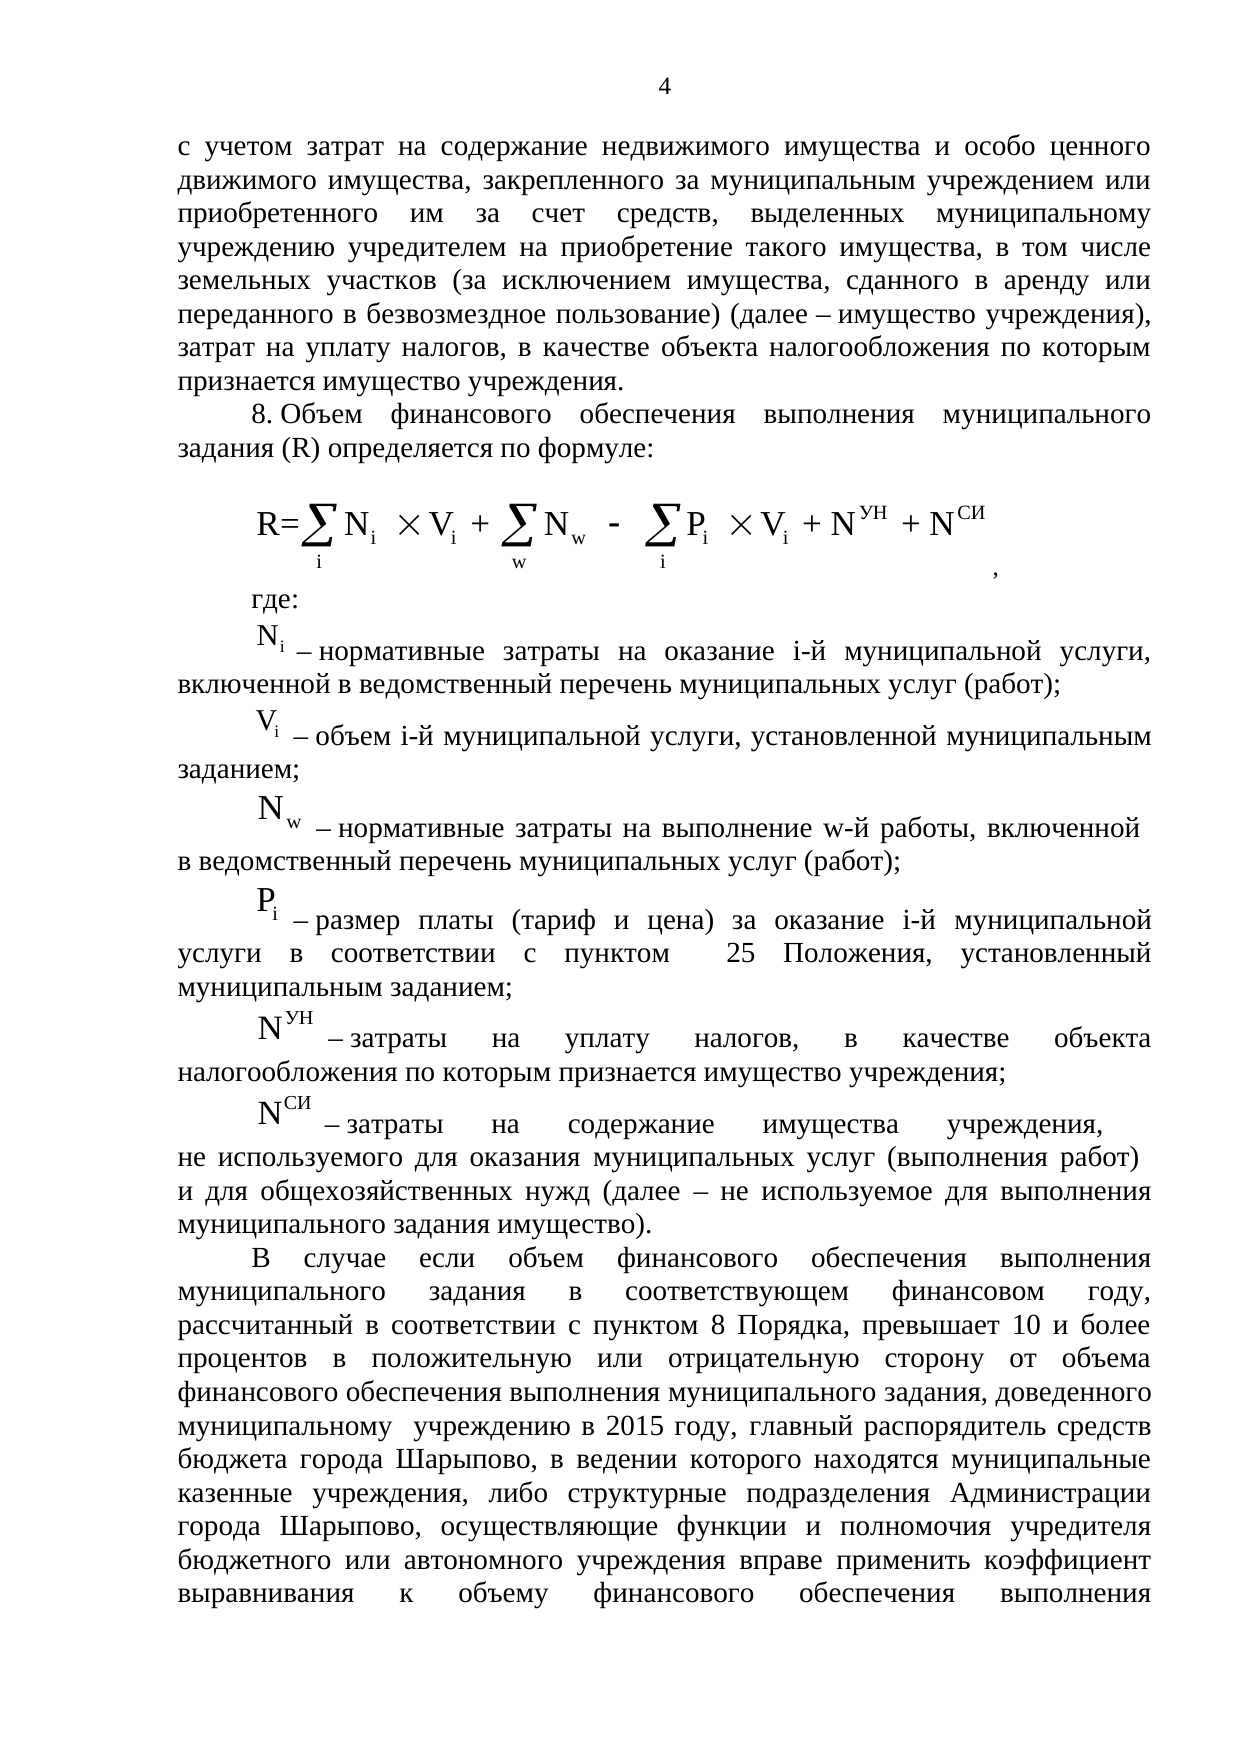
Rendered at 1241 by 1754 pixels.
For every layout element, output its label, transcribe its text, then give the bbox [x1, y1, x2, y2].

text где: [177, 581, 1152, 615]
text 8. Объем финансового обеспечения выполнения муниципального задания (R) определяется по формуле: [177, 397, 1152, 464]
text – размер платы (тариф и цена) за оказание i-й муниципальной услуги в соответствии с пунктом 25 Положения, установленный муниципальным заданием; [177, 877, 1152, 1003]
text – нормативные затраты на выполнение w-й работы, включенной в ведомственный перечень муниципальных услуг (работ); [177, 785, 1152, 877]
text – нормативные затраты на оказание i-й муниципальной услуги, включенной в ведомственный перечень муниципальных услуг (работ); [177, 615, 1152, 700]
text – затраты на уплату налогов, в качестве объекта налогообложения по которым признается имущество учреждения; [177, 1003, 1152, 1088]
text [177, 1240, 1152, 1609]
text , [177, 497, 1152, 581]
text – затраты на содержание имущества учреждения, не используемого для оказания муниципальных услуг (выполнения работ) и для общехозяйственных нужд (далее – не используемое для выполнения муниципального задания имущество). [177, 1088, 1152, 1240]
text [177, 128, 1152, 397]
text – объем i-й муниципальной услуги, установленной муниципальным заданием; [177, 700, 1152, 785]
